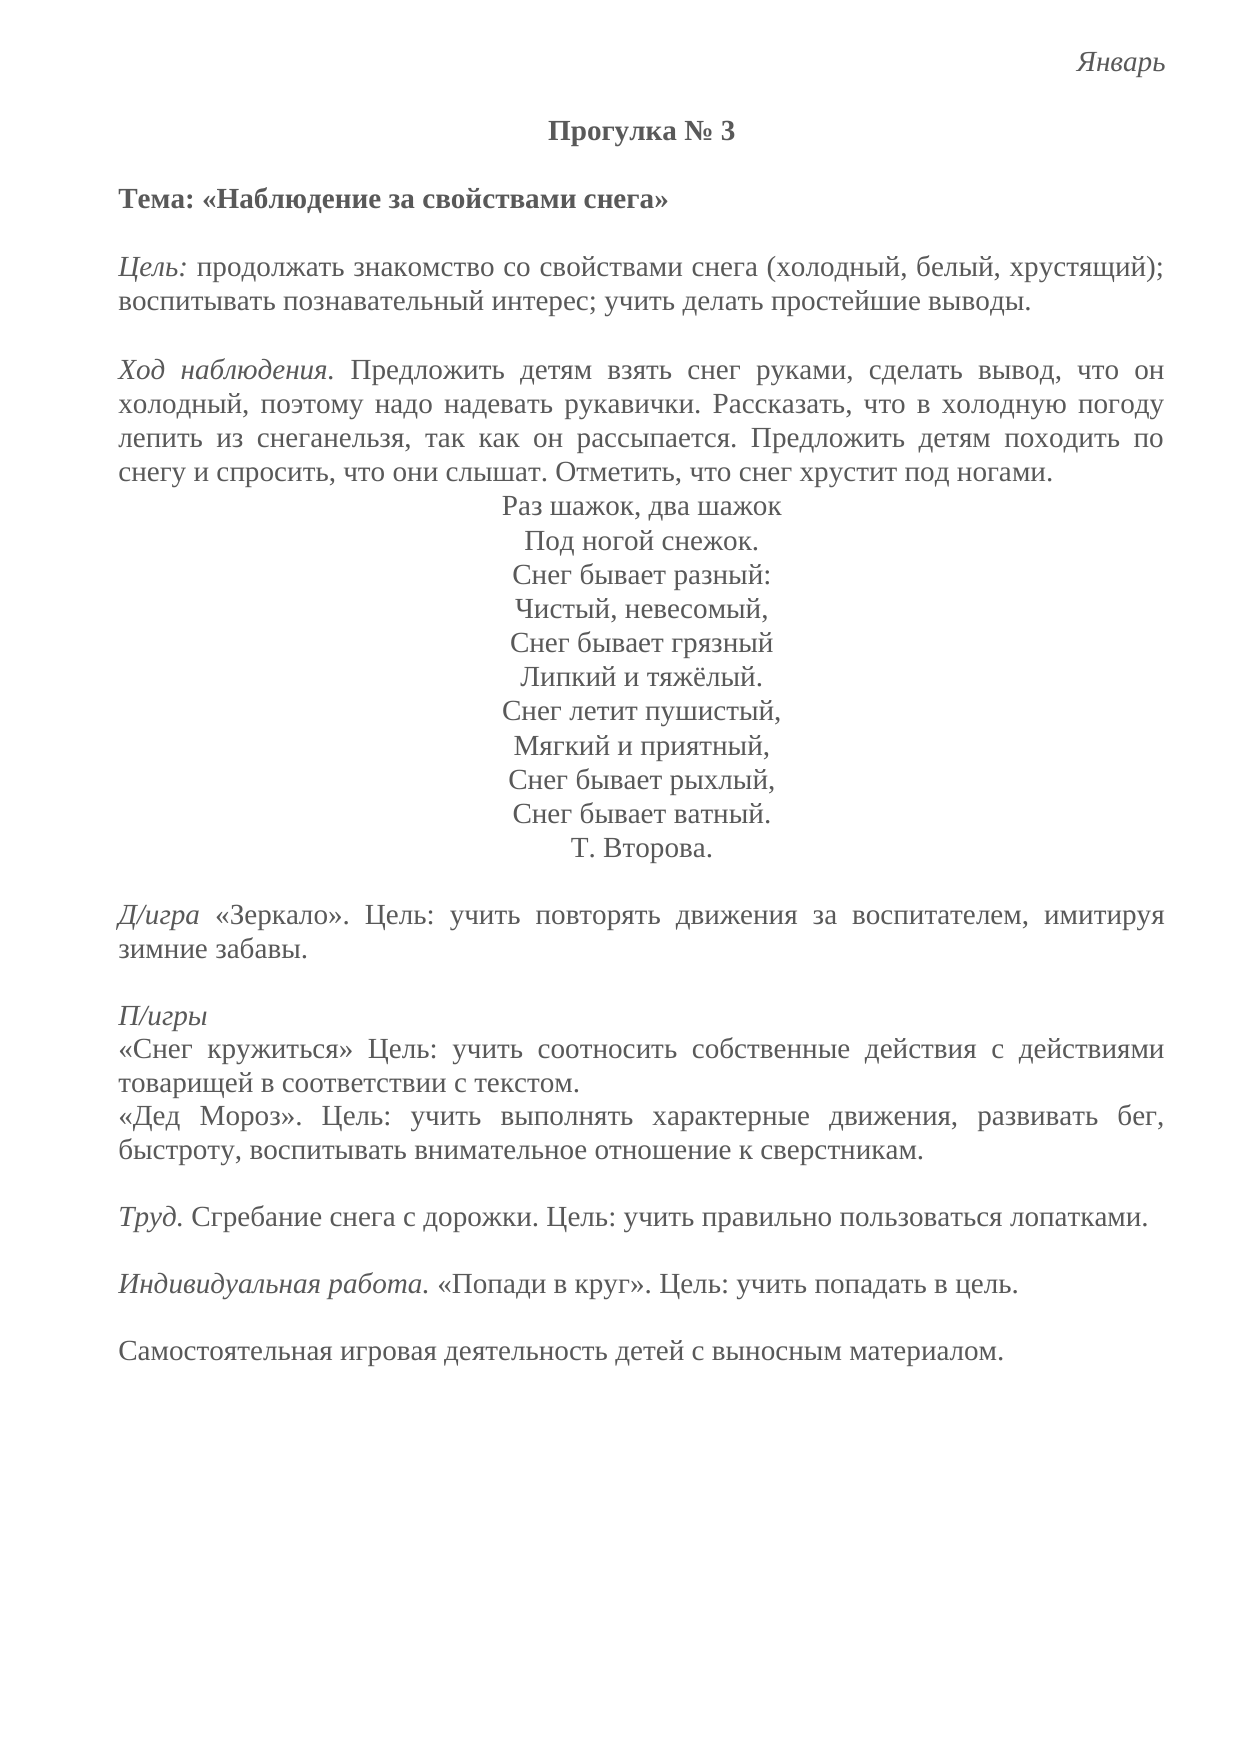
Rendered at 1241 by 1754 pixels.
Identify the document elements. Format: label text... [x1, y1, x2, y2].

text Д/игра «Зеркало». Цель: учить повторять движения за воспитателем, имитируя зимние забавы. [118, 897, 1165, 964]
text Мягкий и приятный, [118, 727, 1165, 761]
text Т. Второва. [118, 829, 1165, 864]
text Индивидуальная работа. «Попади в круг». Цель: учить попадать в цель. [118, 1266, 1165, 1300]
text Снег бывает рыхлый, [118, 761, 1165, 795]
text Снег бывает разный: [118, 556, 1165, 590]
text Труд. Сгребание снега с дорожки. Цель: учить правильно пользоваться лопатками. [118, 1199, 1165, 1233]
text Ход наблюдения. Предложить детям взять снег руками, сделать вывод, что он холодный, поэтому надо надевать рукавички. Рассказать, что в холодную погоду лепить из снеганельзя, так как он рассыпается. Предложить детям походить по снегу и спросить, что они слышат. Отметить, что снег хрустит под ногами. [118, 351, 1165, 488]
text Снег бывает ватный. [118, 795, 1165, 829]
text Под ногой снежок. [118, 522, 1165, 556]
text Январь [118, 44, 1165, 78]
text Снег бывает грязный [118, 624, 1165, 659]
text Самостоятельная игровая деятельность детей с выносным материалом. [118, 1333, 1165, 1367]
text «Дед Мороз». Цель: учить выполнять характерные движения, развивать бег, быстроту, воспитывать внимательное отношение к сверстникам. [118, 1098, 1165, 1166]
text Цель: продолжать знакомство со свойствами снега (холодный, белый, хрустящий); воспитывать познавательный интерес; учить делать простейшие выводы. [118, 249, 1165, 317]
text «Снег кружиться» Цель: учить соотносить собственные действия с действиями товарищей в соответствии с текстом. [118, 1031, 1165, 1098]
text П/игры [118, 998, 1165, 1031]
text Чистый, невесомый, [118, 590, 1165, 624]
text Тема: «Наблюдение за свойствами снега» [118, 180, 1165, 214]
text Прогулка № 3 [118, 112, 1165, 146]
text Липкий и тяжёлый. [118, 659, 1165, 693]
text Снег летит пушистый, [118, 693, 1165, 727]
text Раз шажок, два шажок [118, 488, 1165, 522]
